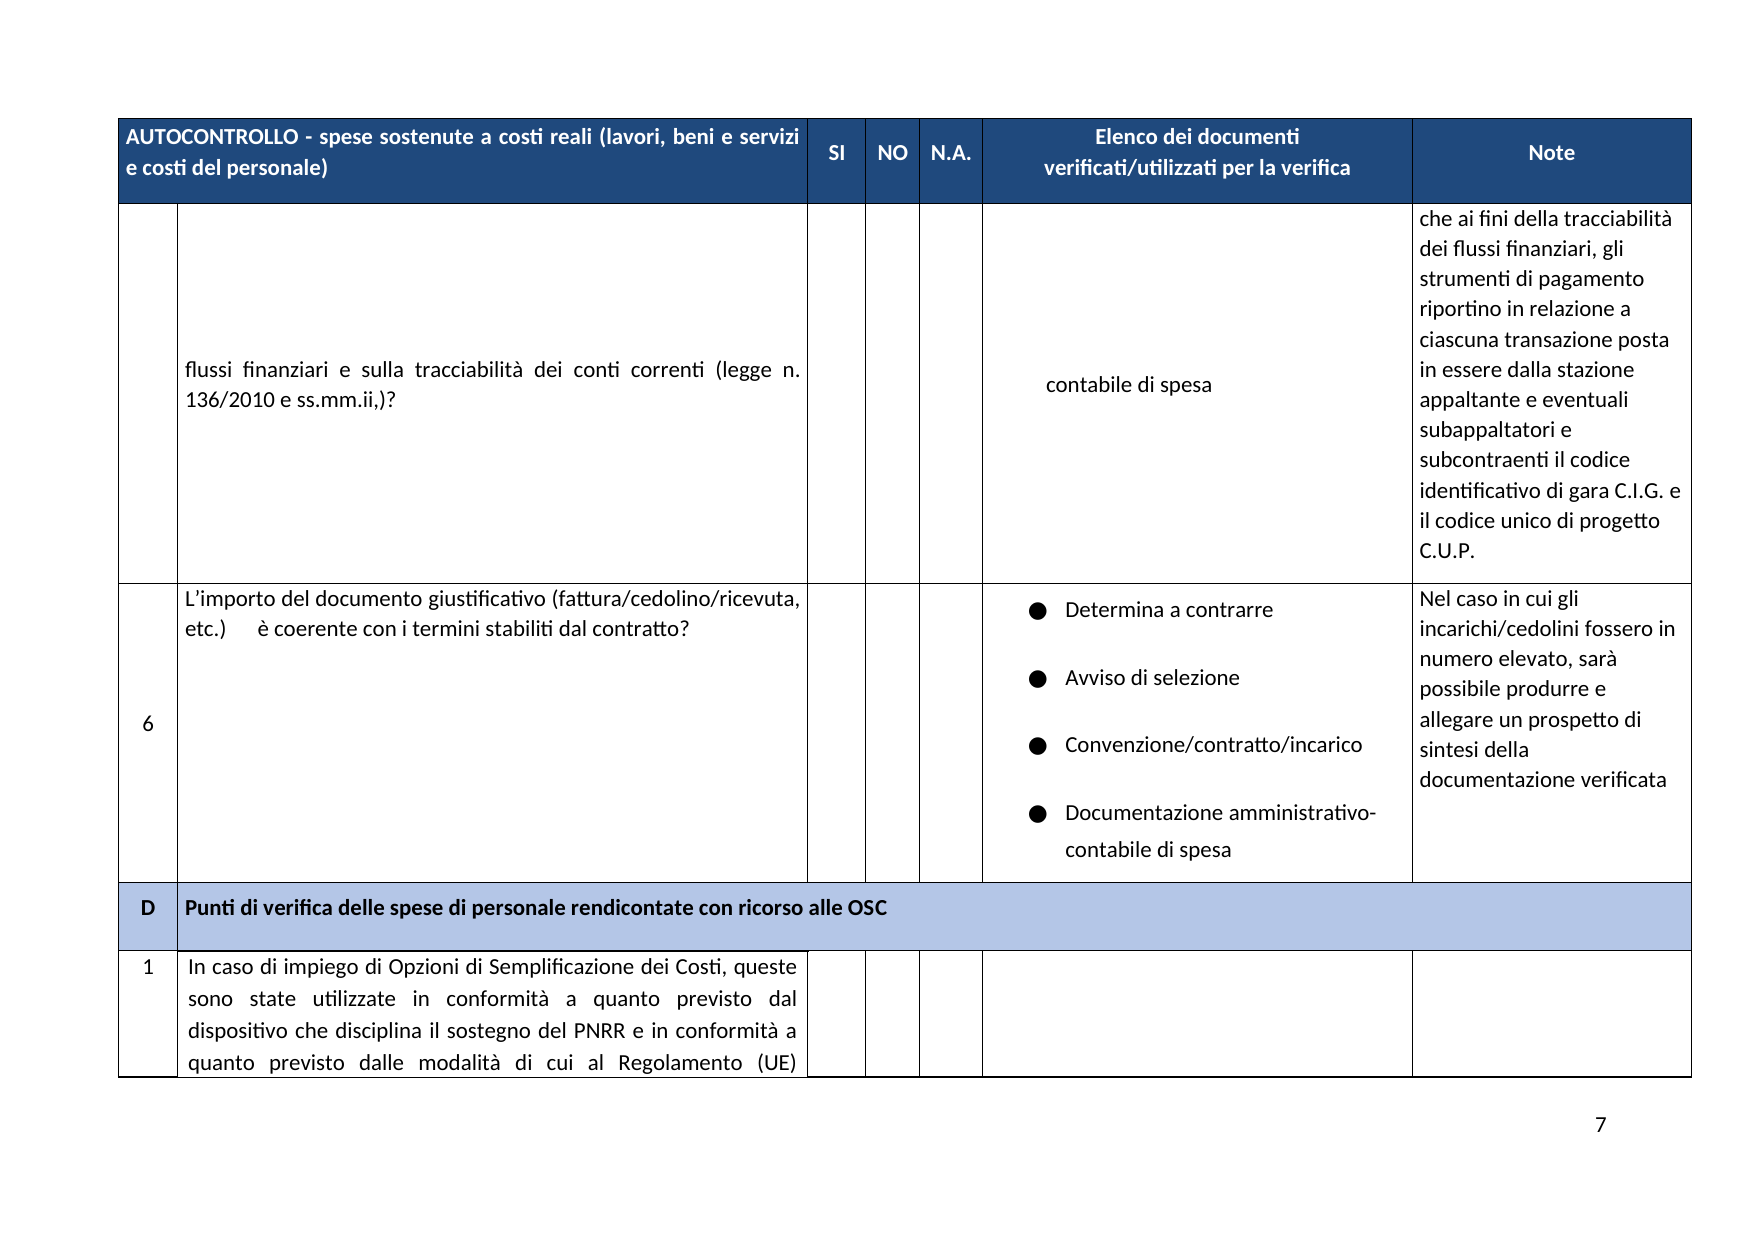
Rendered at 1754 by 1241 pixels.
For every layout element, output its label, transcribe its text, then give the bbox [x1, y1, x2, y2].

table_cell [983, 204, 1412, 583]
table_cell L’importo del documento giustificativo (fattura/cedolino/ricevuta, etc.) è coerente con i termini stabiliti dal contratto? [178, 584, 807, 882]
table_cell [808, 204, 865, 583]
table_header SI [808, 119, 865, 203]
table_cell D [119, 883, 177, 950]
table_header Elenco dei documenti verificati/utilizzati per la verifica [983, 119, 1412, 203]
table_cell Punti di verifica delle spese di personale rendicontate con ricorso alle OS [178, 883, 1691, 950]
table_cell [920, 584, 982, 882]
table_cell Determina a contrarre Avviso di selezione Convenzione/contratto/incarico Documentazione amministrativo-contabile di spesa [983, 584, 1412, 882]
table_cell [1413, 204, 1691, 583]
table_cell [920, 204, 982, 583]
table_cell 5 [119, 204, 177, 583]
table_header AUTOCONTROLLO - spese sostenute a costi reali (lavori, beni e servizi) [119, 119, 807, 203]
table_cell [808, 584, 865, 882]
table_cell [178, 204, 807, 583]
table_header Note [1413, 119, 1691, 203]
table_cell [866, 584, 919, 882]
table_cell Nel caso in cui gli incarichi/cedolini fossero in numero elevato, sarà possibile produrre e allegare un prospetto di sintesi della documentazione verificata [1413, 584, 1691, 882]
table_cell 6 [119, 584, 177, 882]
table_header N.A. [920, 119, 982, 203]
table_header NO [866, 119, 919, 203]
table_cell [866, 204, 919, 583]
